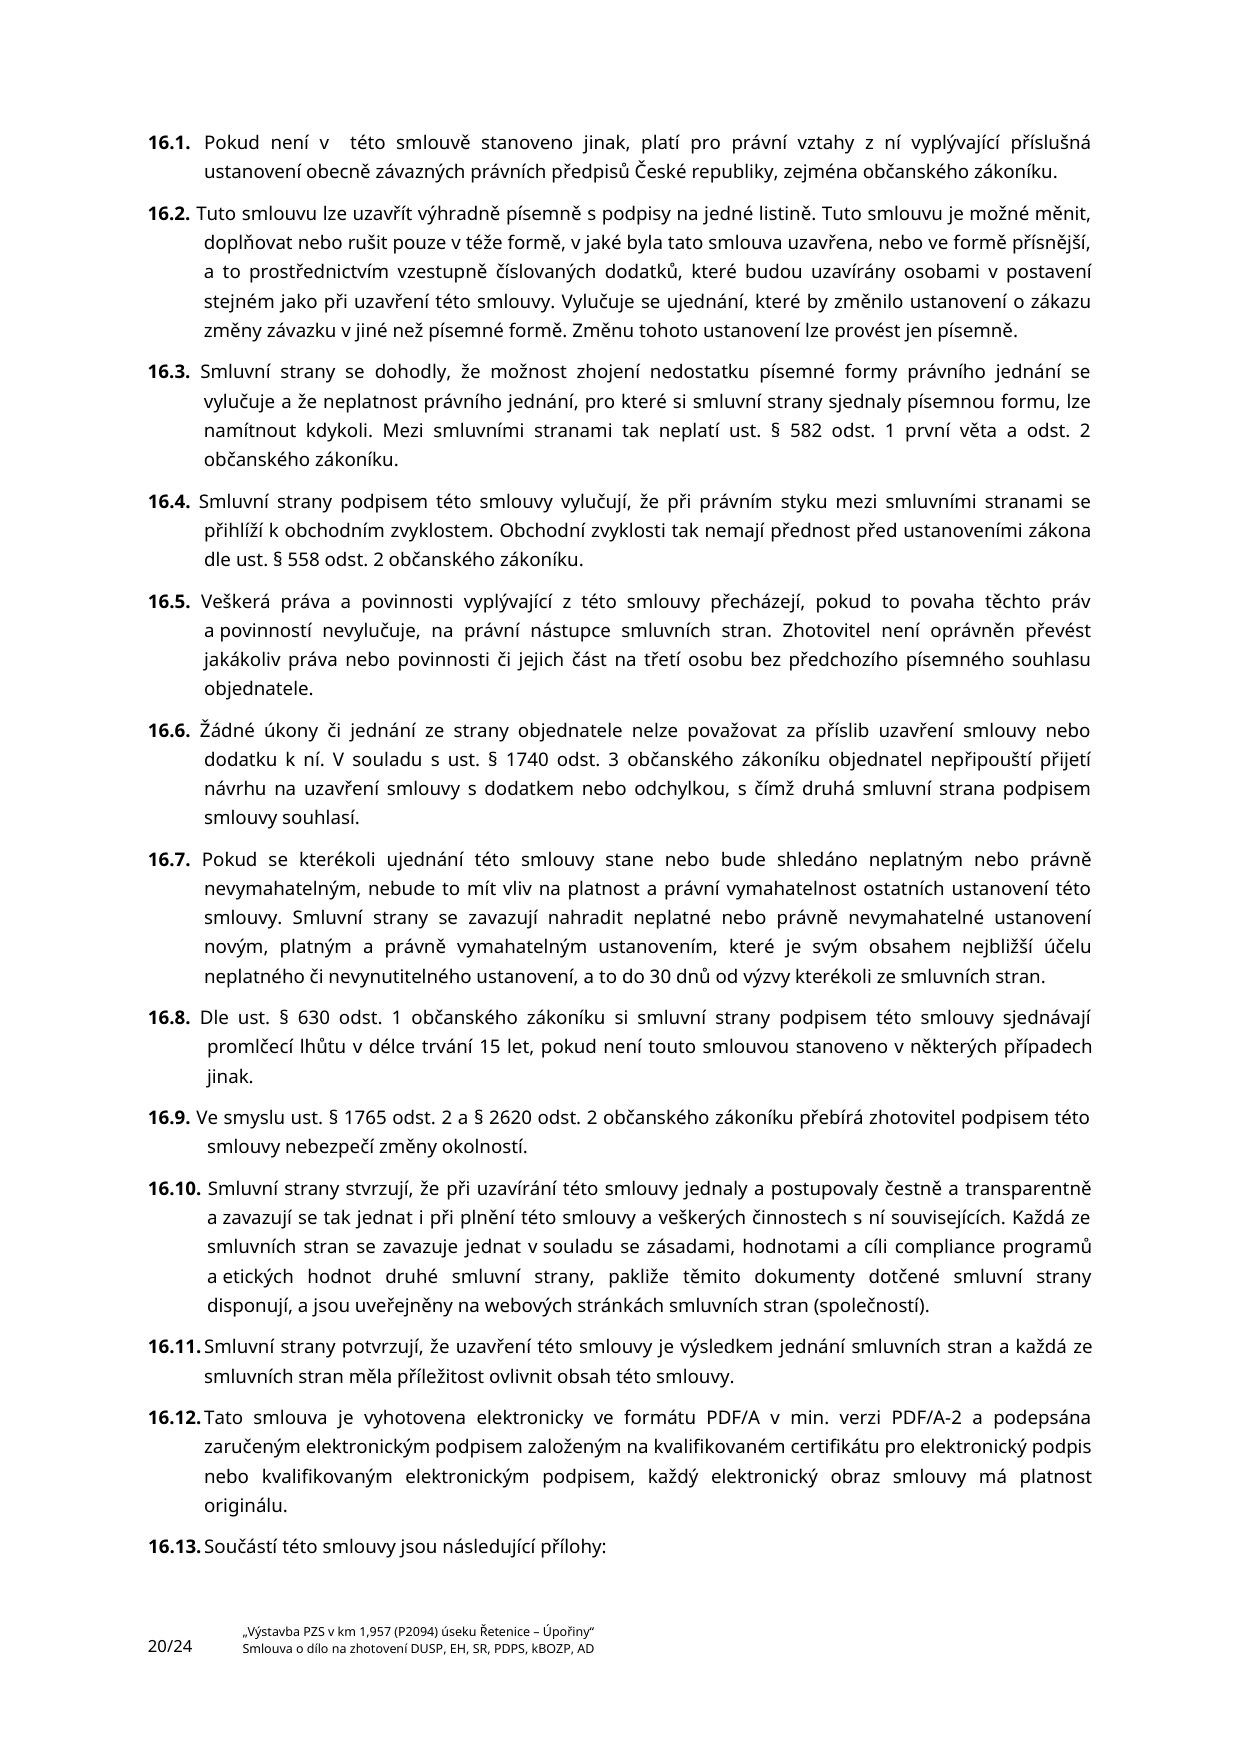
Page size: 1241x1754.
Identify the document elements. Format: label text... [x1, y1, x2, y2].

text 16.11. Smluvní strany potvrzují, že uzavření této smlouvy je výsledkem jednání smluvních stran a každá ze smluvních stran měla příležitost ovlivnit obsah této smlouvy. [148, 1331, 1092, 1389]
text 16.7. Pokud se kterékoli ujednání této smlouvy stane nebo bude shledáno neplatným nebo právně nevymahatelným, nebude to mít vliv na platnost a právní vymahatelnost ostatních ustanovení této smlouvy. Smluvní strany se zavazují nahradit neplatné nebo právně nevymahatelné ustanovení novým, platným a právně vymahatelným ustanovením, které je svým obsahem nejbližší účelu neplatného či nevynutitelného ustanovení, a to do 30 dnů od výzvy kterékoli ze smluvních stran. [148, 843, 1092, 989]
text 16.8. Dle ust. § 630 odst. 1 občanského zákoníku si smluvní strany podpisem této smlouvy sjednávají promlčecí lhůtu v délce trvání 15 let, pokud není touto smlouvou stanoveno v některých případech jinak. [148, 1001, 1092, 1089]
text 16.6. Žádné úkony či jednání ze strany objednatele nelze považovat za příslib uzavření smlouvy nebo dodatku k ní. V souladu s ust. § 1740 odst. 3 občanského zákoníku objednatel nepřipouští přijetí návrhu na uzavření smlouvy s dodatkem nebo odchylkou, s čímž druhá smluvní strana podpisem smlouvy souhlasí. [148, 714, 1092, 831]
text 16.10. Smluvní strany stvrzují, že při uzavírání této smlouvy jednaly a postupovaly čestně a transparentně a zavazují se tak jednat i při plnění této smlouvy a veškerých činnostech s ní souvisejících. Každá ze smluvních stran se zavazuje jednat v souladu se zásadami, hodnotami a cíli compliance programů a etických hodnot druhé smluvní strany, pakliže těmito dokumenty dotčené smluvní strany disponují, a jsou uveřejněny na webových stránkách smluvních stran (společností). [148, 1172, 1092, 1318]
text 16.4. Smluvní strany podpisem této smlouvy vylučují, že při právním styku mezi smluvními stranami se přihlíží k obchodním zvyklostem. Obchodní zvyklosti tak nemají přednost před ustanoveními zákona dle ust. § 558 odst. 2 občanského zákoníku. [148, 485, 1092, 572]
text 16.12. Tato smlouva je vyhotovena elektronicky ve formátu PDF/A v min. verzi PDF/A-2 a podepsána zaručeným elektronickým podpisem založeným na kvalifikovaném certifikátu pro elektronický podpis nebo kvalifikovaným elektronickým podpisem, každý elektronický obraz smlouvy má platnost originálu. [148, 1401, 1092, 1518]
text 16.5. Veškerá práva a povinnosti vyplývající z této smlouvy přecházejí, pokud to povaha těchto práv a povinností nevylučuje, na právní nástupce smluvních stran. Zhotovitel není oprávněn převést jakákoliv práva nebo povinnosti či jejich část na třetí osobu bez předchozího písemného souhlasu objednatele. [148, 585, 1092, 701]
text 16.9. Ve smyslu ust. § 1765 odst. 2 a § 2620 odst. 2 občanského zákoníku přebírá zhotovitel podpisem této smlouvy nebezpečí změny okolností. [148, 1101, 1092, 1160]
text 16.2. Tuto smlouvu lze uzavřít výhradně písemně s podpisy na jedné listině. Tuto smlouvu je možné měnit, doplňovat nebo rušit pouze v téže formě, v jaké byla tato smlouva uzavřena, nebo ve formě přísnější, a to prostřednictvím vzestupně číslovaných dodatků, které budou uzavírány osobami v postavení stejném jako při uzavření této smlouvy. Vylučuje se ujednání, které by změnilo ustanovení o zákazu změny závazku v jiné než písemné formě. Změnu tohoto ustanovení lze provést jen písemně. [147, 197, 1092, 343]
text 16.13. Součástí této smlouvy jsou následující přílohy: [148, 1531, 1092, 1560]
text 16.1. Pokud není v této smlouvě stanoveno jinak, platí pro právní vztahy z ní vyplývající příslušná ustanovení obecně závazných právních předpisů České republiky, zejména občanského zákoníku. [148, 126, 1092, 185]
text 16.3. Smluvní strany se dohodly, že možnost zhojení nedostatku písemné formy právního jednání se vylučuje a že neplatnost právního jednání, pro které si smluvní strany sjednaly písemnou formu, lze namítnout kdykoli. Mezi smluvními stranami tak neplatí ust. § 582 odst. 1 první věta a odst. 2 občanského zákoníku. [147, 356, 1092, 472]
